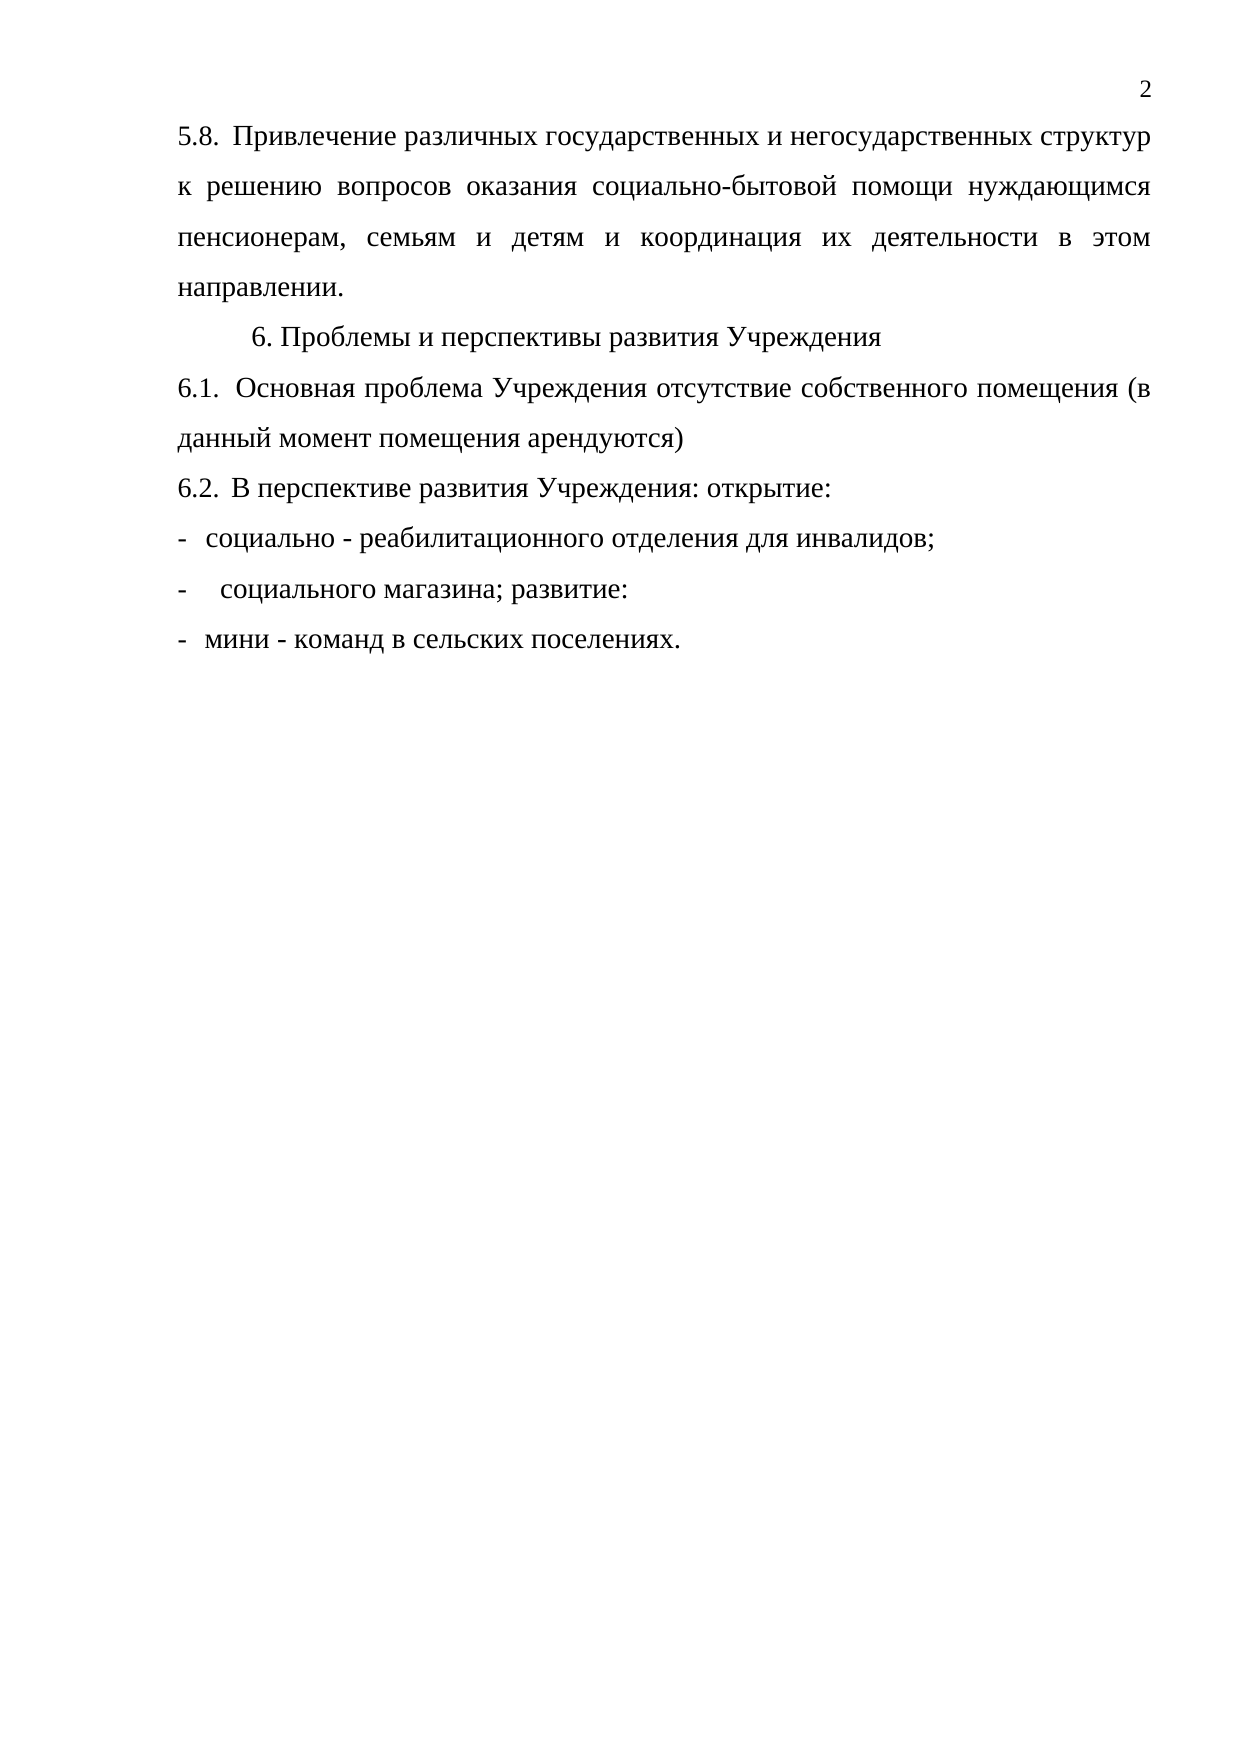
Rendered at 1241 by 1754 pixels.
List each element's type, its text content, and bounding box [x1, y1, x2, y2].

text 6. Проблемы и перспективы развития Учреждения [177, 319, 1152, 353]
list В перспективе развития Учреждения: открытие: [177, 470, 1152, 504]
list Привлечение различных государственных и негосударственных структур к решению вопросов оказания социально-бытовой помощи нуждающимся пенсионерам, семьям и детям и координация их деятельности в этом направлении. [177, 118, 1152, 303]
list социально - реабилитационного отделения для инвалидов; [177, 521, 1152, 554]
list мини - команд в сельских поселениях. [177, 621, 1152, 655]
list социального магазина; развитие: [177, 571, 1152, 604]
list Основная проблема Учреждения отсутствие собственного помещения (в данный момент помещения арендуются) [177, 370, 1152, 453]
